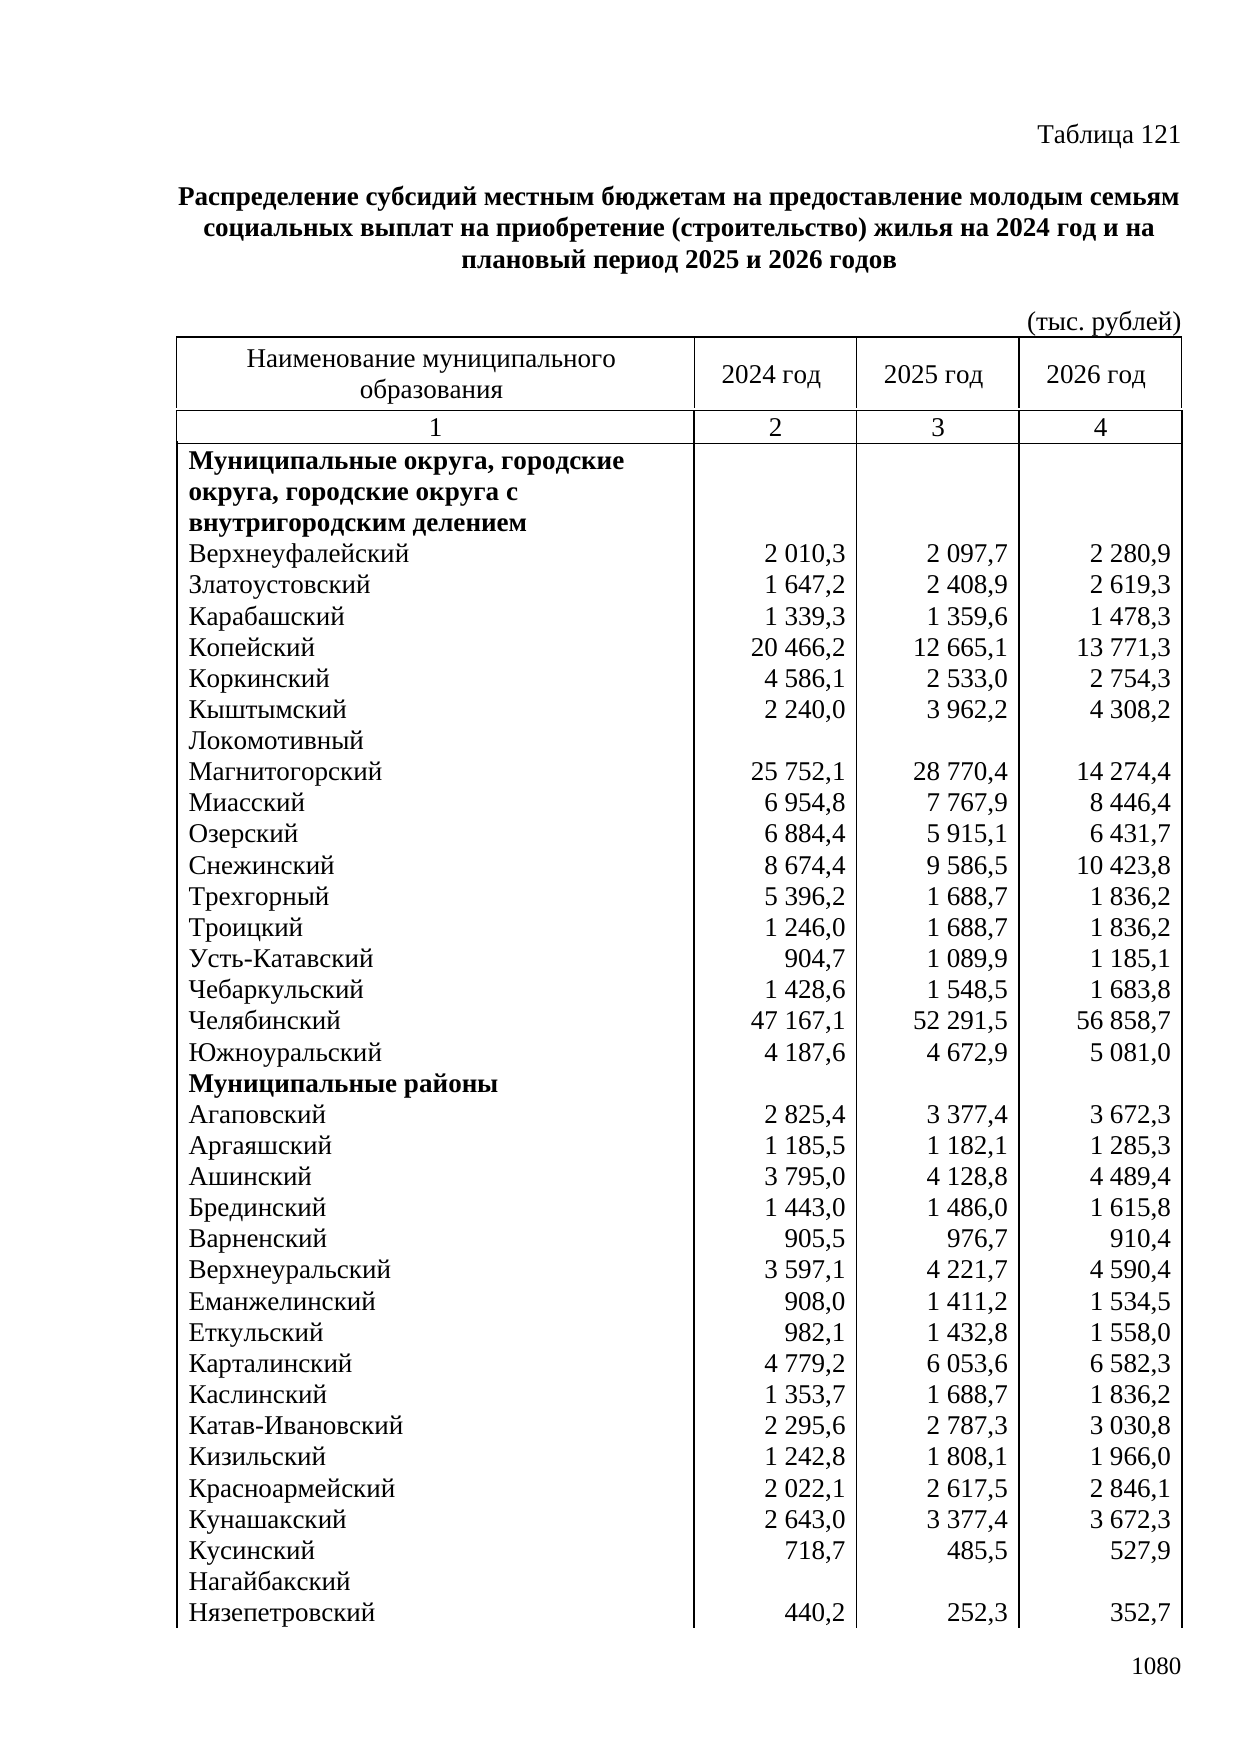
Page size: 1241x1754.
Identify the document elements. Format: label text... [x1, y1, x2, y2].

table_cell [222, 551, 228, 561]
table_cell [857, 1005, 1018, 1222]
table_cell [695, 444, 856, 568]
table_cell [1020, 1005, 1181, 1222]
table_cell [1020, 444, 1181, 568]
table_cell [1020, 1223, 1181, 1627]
text Распределение субсидий местным бюджетам на предоставление молодым семьям социальных выплат на приобретение (строительство) жилья на 2024 год и на плановый период 2025 и 2026 годов [177, 180, 1181, 274]
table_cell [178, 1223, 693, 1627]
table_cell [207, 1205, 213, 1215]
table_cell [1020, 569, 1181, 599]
text Таблица 121 [177, 118, 1181, 149]
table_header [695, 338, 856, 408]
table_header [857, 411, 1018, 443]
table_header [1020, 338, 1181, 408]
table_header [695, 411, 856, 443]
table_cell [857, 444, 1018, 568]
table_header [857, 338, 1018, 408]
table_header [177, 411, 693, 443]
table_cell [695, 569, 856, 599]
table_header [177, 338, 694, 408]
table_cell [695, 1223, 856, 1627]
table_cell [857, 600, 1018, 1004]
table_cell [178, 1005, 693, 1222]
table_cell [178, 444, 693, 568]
text (тыс. рублей) [177, 305, 1181, 336]
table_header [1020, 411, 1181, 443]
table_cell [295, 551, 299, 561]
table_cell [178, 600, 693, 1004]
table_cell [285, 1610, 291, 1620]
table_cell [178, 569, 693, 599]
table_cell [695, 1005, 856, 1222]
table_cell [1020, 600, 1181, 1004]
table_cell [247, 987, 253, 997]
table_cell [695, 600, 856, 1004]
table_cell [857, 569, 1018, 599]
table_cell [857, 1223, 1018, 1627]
